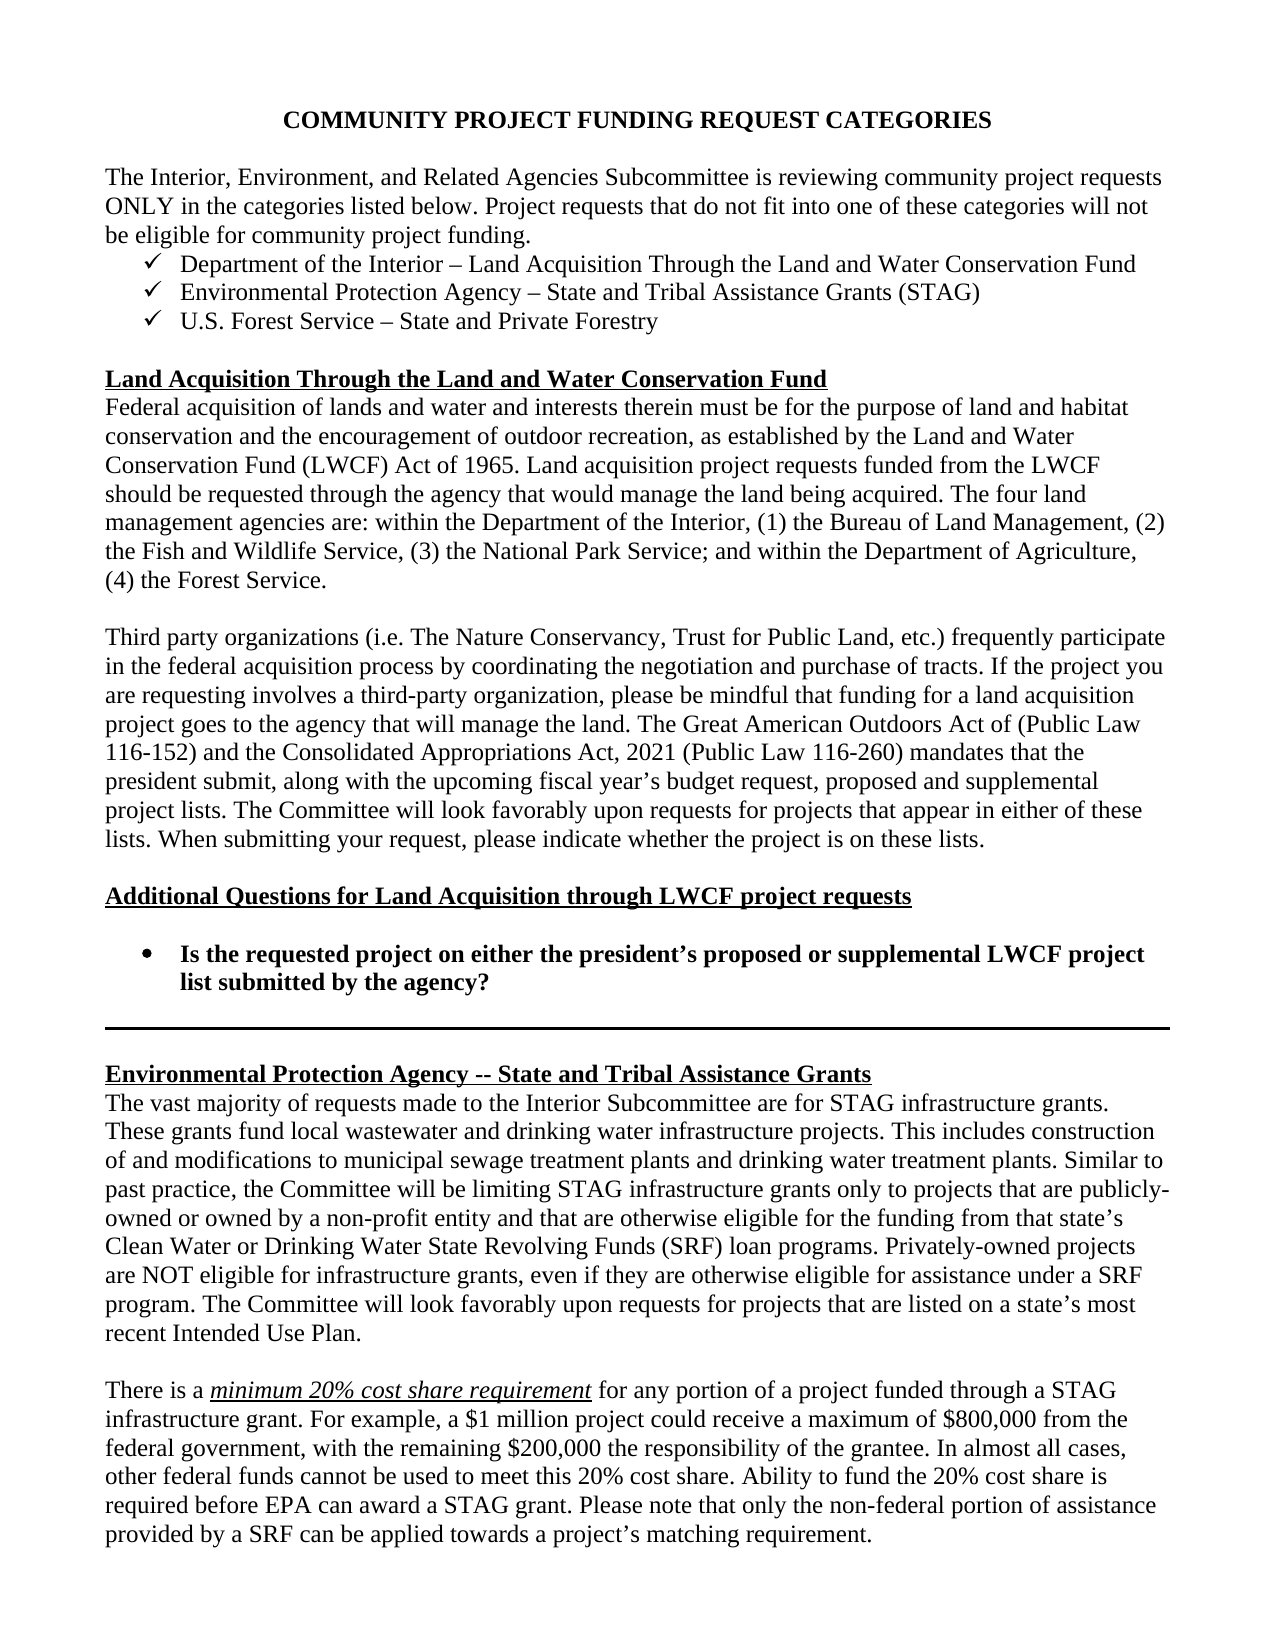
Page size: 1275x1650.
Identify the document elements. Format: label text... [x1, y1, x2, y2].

text The Interior, Environment, and Related Agencies Subcommittee is reviewing community project requests ONLY in the categories listed below. Project requests that do not fit into one of these categories will not be eligible for community project funding. [105, 162, 1170, 249]
text Additional Questions for Land Acquisition through LWCF project requests [105, 881, 1170, 910]
text COMMUNITY PROJECT FUNDING REQUEST CATEGORIES [105, 105, 1170, 134]
text The vast majority of requests made to the Interior Subcommittee are for STAG infrastructure grants. These grants fund local wastewater and drinking water infrastructure projects. This includes construction of and modifications to municipal sewage treatment plants and drinking water treatment plants. Similar to past practice, the Committee will be limiting STAG infrastructure grants only to projects that are publicly-owned or owned by a non-profit entity and that are otherwise eligible for the funding from that state’s Clean Water or Drinking Water State Revolving Funds (SRF) loan programs. Privately-owned projects are NOT eligible for infrastructure grants, even if they are otherwise eligible for assistance under a SRF program. The Committee will look favorably upon requests for projects that are listed on a state’s most recent Intended Use Plan. [105, 1088, 1170, 1346]
list Department of the Interior – Land Acquisition Through the Land and Water Conservation Fund [142, 249, 1170, 277]
text There is a minimum 20% cost share requirement for any portion of a project funded through a STAG infrastructure grant. For example, a $1 million project could receive a maximum of $800,000 from the federal government, with the remaining $200,000 the responsibility of the grantee. In almost all cases, other federal funds cannot be used to meet this 20% cost share. Ability to fund the 20% cost share is required before EPA can award a STAG grant. Please note that only the non-federal portion of assistance provided by a SRF can be applied towards a project’s matching requirement. [105, 1375, 1170, 1548]
text Third party organizations (i.e. The Nature Conservancy, Trust for Public Land, etc.) frequently participate in the federal acquisition process by coordinating the negotiation and purchase of tracts. If the project you are requesting involves a third-party organization, please be mindful that funding for a land acquisition project goes to the agency that will manage the land. The Great American Outdoors Act of (Public Law 116-152) and the Consolidated Appropriations Act, 2021 (Public Law 116-260) mandates that the president submit, along with the upcoming fiscal year’s budget request, proposed and supplemental project lists. The Committee will look favorably upon requests for projects that appear in either of these lists. When submitting your request, please indicate whether the project is on these lists. [105, 622, 1170, 852]
list U.S. Forest Service – State and Private Forestry [142, 306, 1170, 335]
list Is the requested project on either the president’s proposed or supplemental LWCF project list submitted by the agency? [142, 939, 1170, 996]
text Federal acquisition of lands and water and interests therein must be for the purpose of land and habitat conservation and the encouragement of outdoor recreation, as established by the Land and Water Conservation Fund (LWCF) Act of 1965. Land acquisition project requests funded from the LWCF should be requested through the agency that would manage the land being acquired. The four land management agencies are: within the Department of the Interior, (1) the Bureau of Land Management, (2) the Fish and Wildlife Service, (3) the National Park Service; and within the Department of Agriculture, (4) the Forest Service. [105, 392, 1170, 594]
text Environmental Protection Agency -- State and Tribal Assistance Grants [105, 1059, 1170, 1088]
list Environmental Protection Agency – State and Tribal Assistance Grants (STAG) [142, 277, 1170, 306]
text Land Acquisition Through the Land and Water Conservation Fund [105, 364, 1170, 392]
